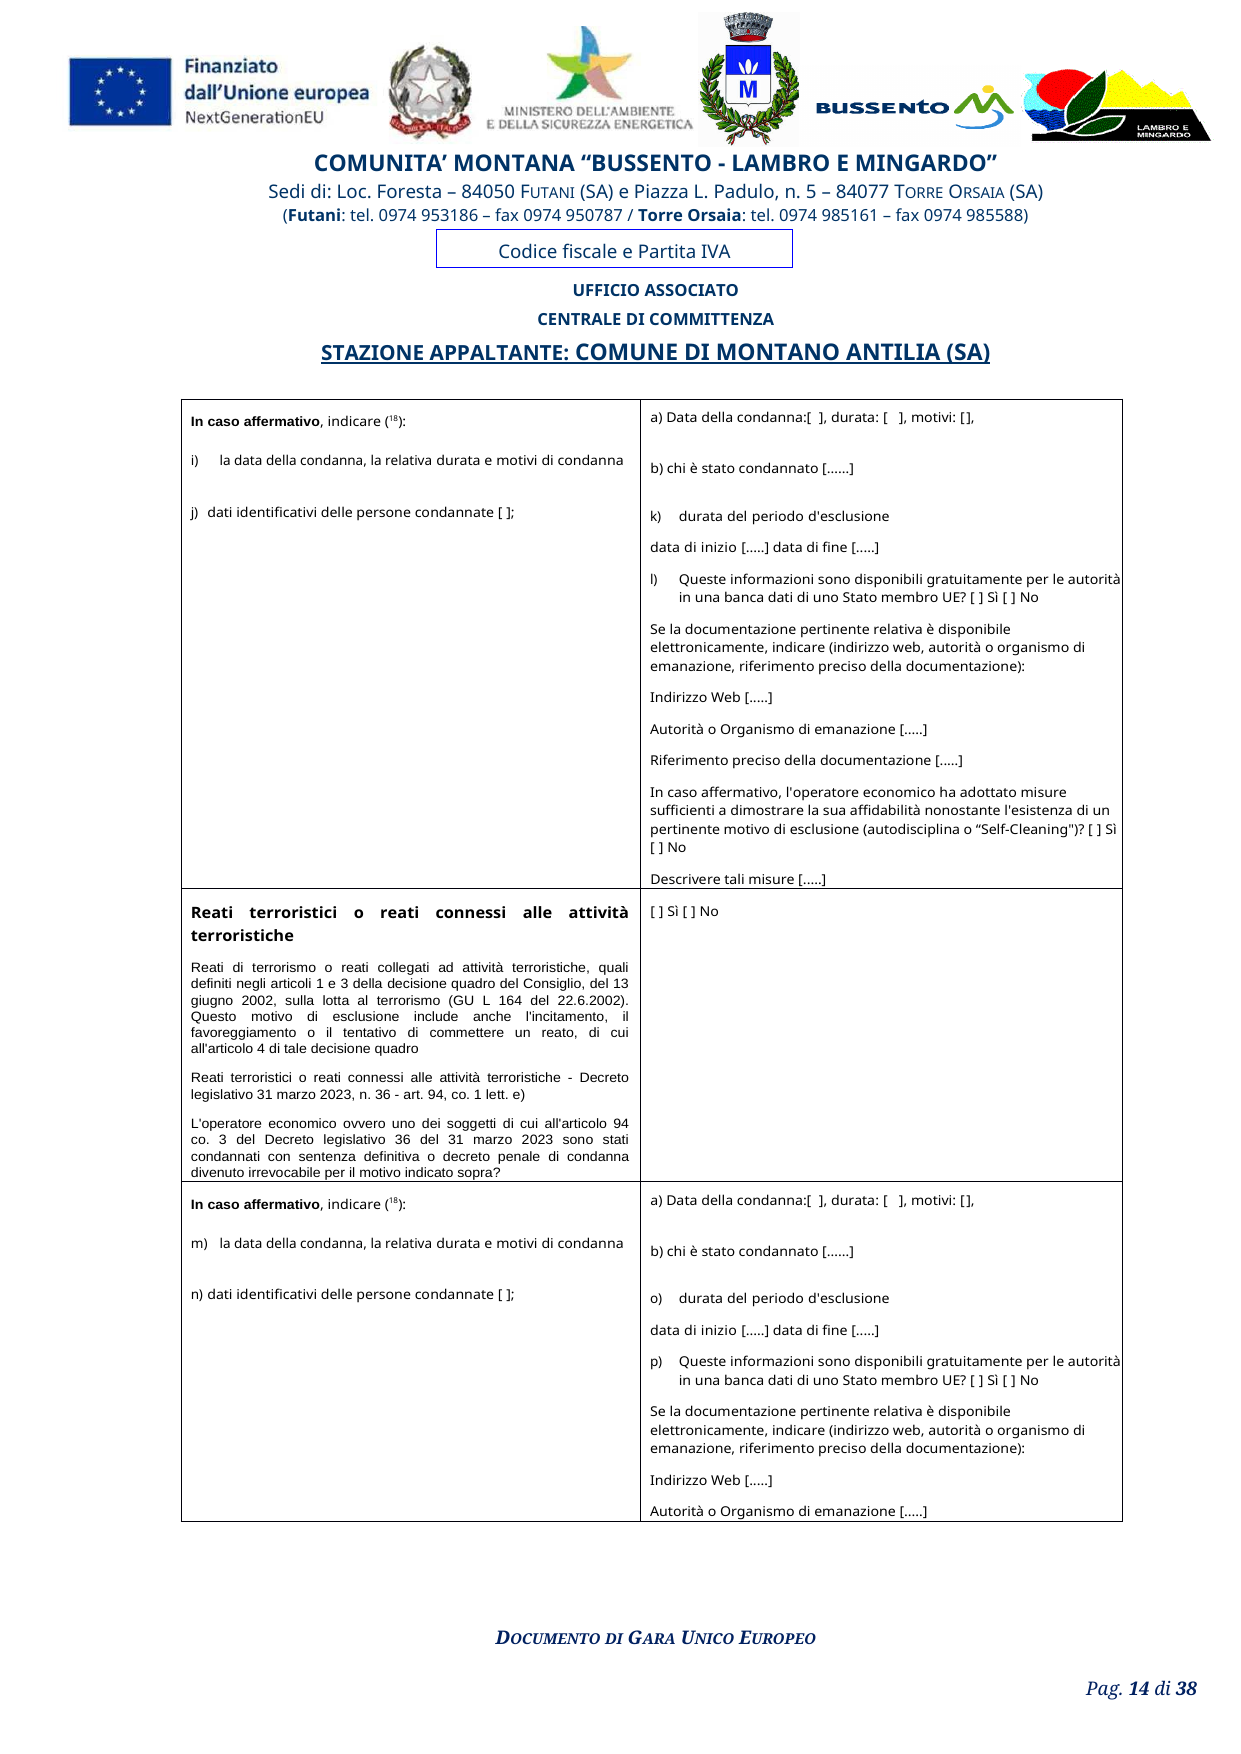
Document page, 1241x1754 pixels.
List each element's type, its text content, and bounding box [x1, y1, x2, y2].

table_cell Reati terroristici o reati connessi alle attività terroristiche Reati di terrorismo o reati collegati ad attività terroristiche, quali definiti negli articoli 1 e 3 della decisione quadro del Consiglio, del 13 giugno 2002, sulla lotta al terrorismo (GU L 164 del 22.6.2002). Questo motivo di esclusione include anche l'incitamento, il favoreggiamento o il tentativo di commettere un reato, di cui all'articolo 4 di tale decisione quadro Reati terroristici o reati connessi alle attività terroristiche - Decreto legislativo 31 marzo 2023, n. 36 - art. 94, co. 1 lett. e) L'operatore economico ovvero uno dei soggetti di cui all'articolo 94 co. 3 del Decreto legislativo 36 del 31 marzo 2023 sono stati condannati con sentenza definitiva o decreto penale di condanna divenuto irrevocabile per il motivo indicato sopra? [182, 889, 640, 1181]
picture [55, 12, 1219, 147]
table_cell [ ] Sì [ ] No [641, 889, 1122, 1181]
